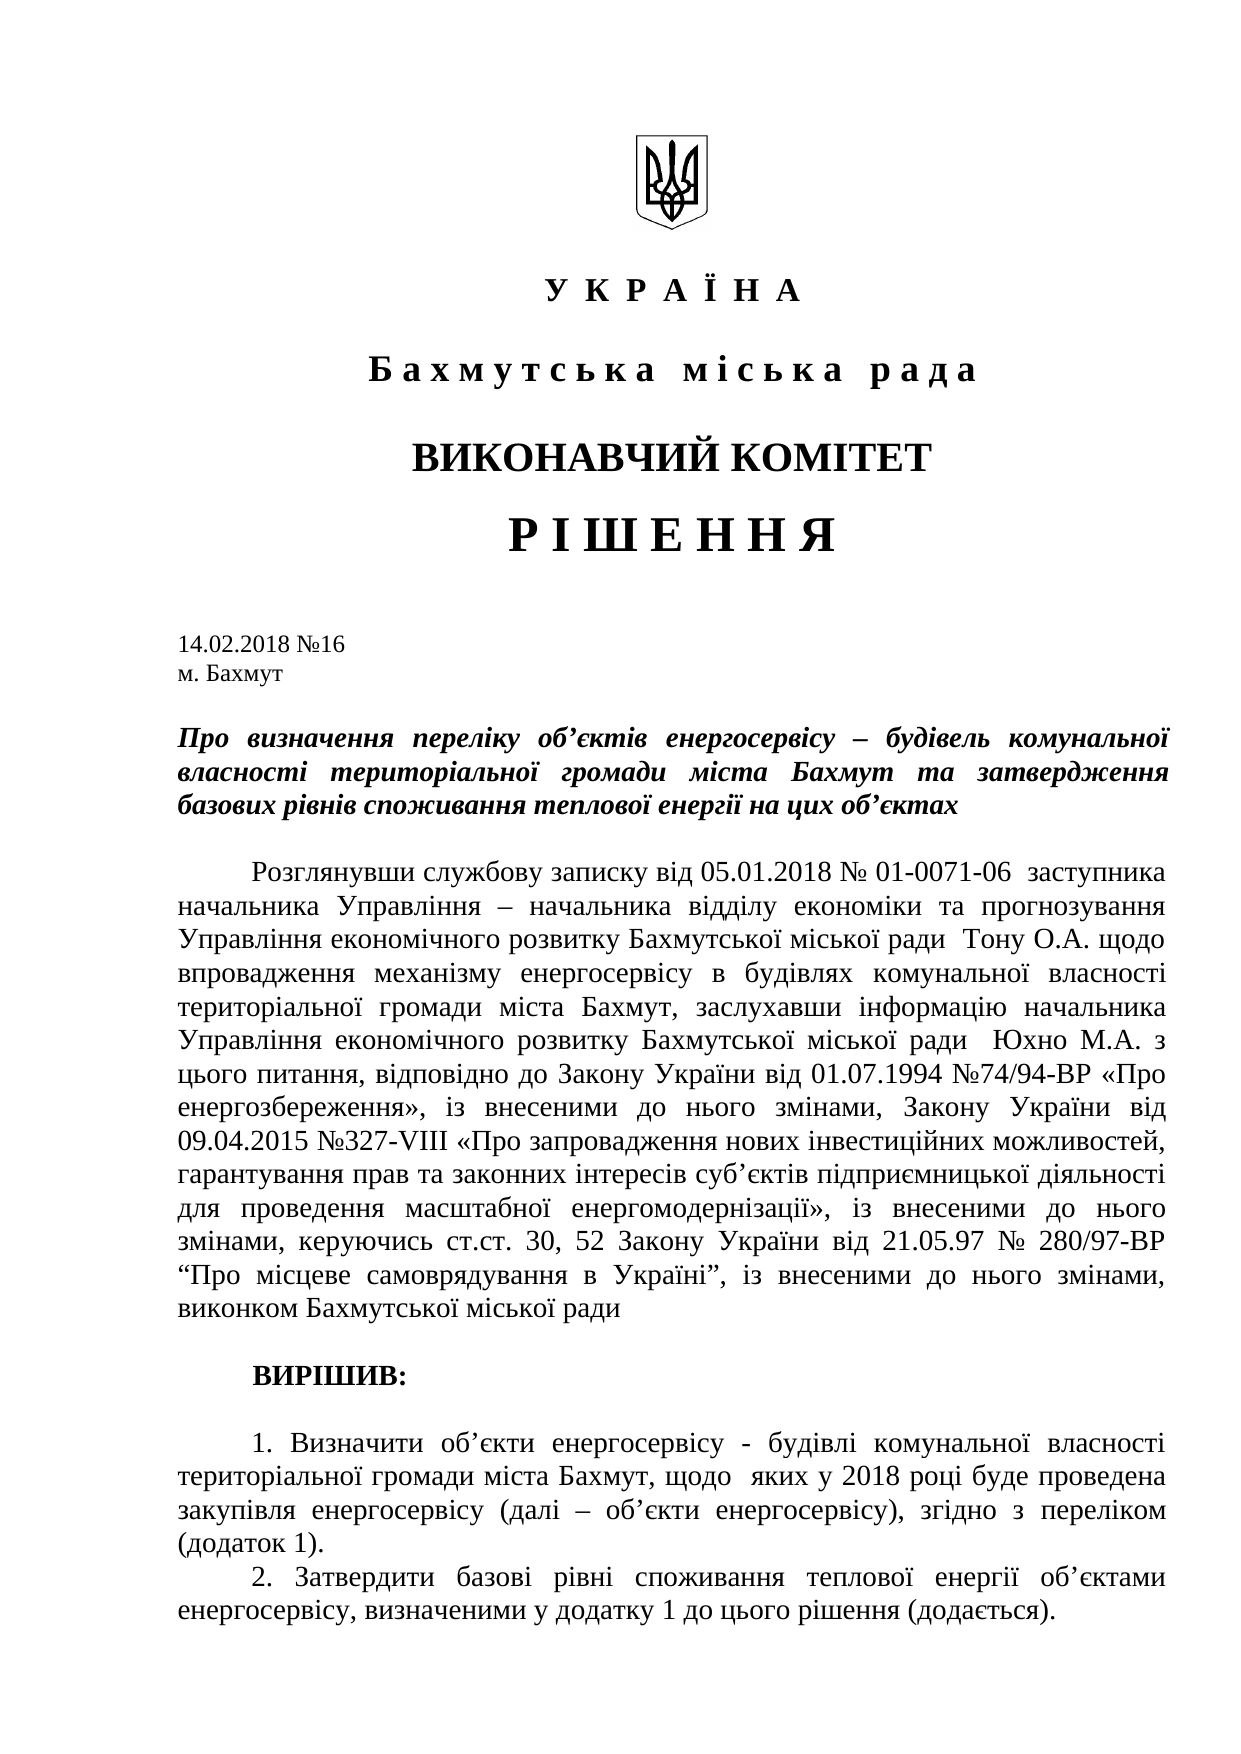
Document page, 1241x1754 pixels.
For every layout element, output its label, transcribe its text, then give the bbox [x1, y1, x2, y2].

text 1. Визначити об’єкти енергосервісу - будівлі комунальної власності територіальної громади міста Бахмут, щодо яких у 2018 році буде проведена закупівля енергосервісу (далі – об’єкти енергосервісу), згідно з переліком (додаток 1). [177, 1425, 1167, 1559]
subtitle Р І Ш Е Н Н Я [177, 505, 1167, 562]
text 2. Затвердити базові рівні споживання теплової енергії об’єктами енергосервісу, визначеними у додатку 1 до цього рішення (додається). [177, 1559, 1167, 1626]
text ВИРІШИВ: [177, 1358, 1167, 1391]
picture [632, 132, 711, 232]
text Б а х м у т с ь к а м і с ь к а р а д а [177, 346, 1167, 389]
text Про визначення переліку об’єктів енергосервісу – будівель комунальної власності територіальної громади міста Бахмут та затвердження базових рівнів споживання теплової енергії на цих об’єктах [177, 720, 1170, 821]
text м. Бахмут [177, 658, 1167, 687]
text 14.02.2018 №16 [177, 629, 1167, 658]
subtitle ВИКОНАВЧИЙ КОМІТЕТ [177, 433, 1167, 481]
subtitle У К Р А Ї Н А [177, 270, 1167, 308]
text Розглянувши службову записку від 05.01.2018 № 01-0071-06 заступника начальника Управління – начальника відділу економіки та прогнозування Управління економічного розвитку Бахмутської міської ради Тону О.А. щодо впровадження механізму енергосервісу в будівлях комунальної власності територіальної громади міста Бахмут, заслухавши інформацію начальника Управління економічного розвитку Бахмутської міської ради Юхно М.А. з цього питання, відповідно до Закону України від 01.07.1994 №74/94-ВР «Про енергозбереження», із внесеними до нього змінами, Закону України від 09.04.2015 №327-VIII «Про запровадження нових інвестиційних можливостей, гарантування прав та законних інтересів суб’єктів підприємницької діяльності для проведення масштабної енергомодернізації», із внесеними до нього змінами, керуючись ст.ст. 30, 52 Закону України від 21.05.97 № 280/97-ВР “Про місцеве самоврядування в Україні”, із внесеними до нього змінами, виконком Бахмутської міської ради [177, 854, 1167, 1324]
